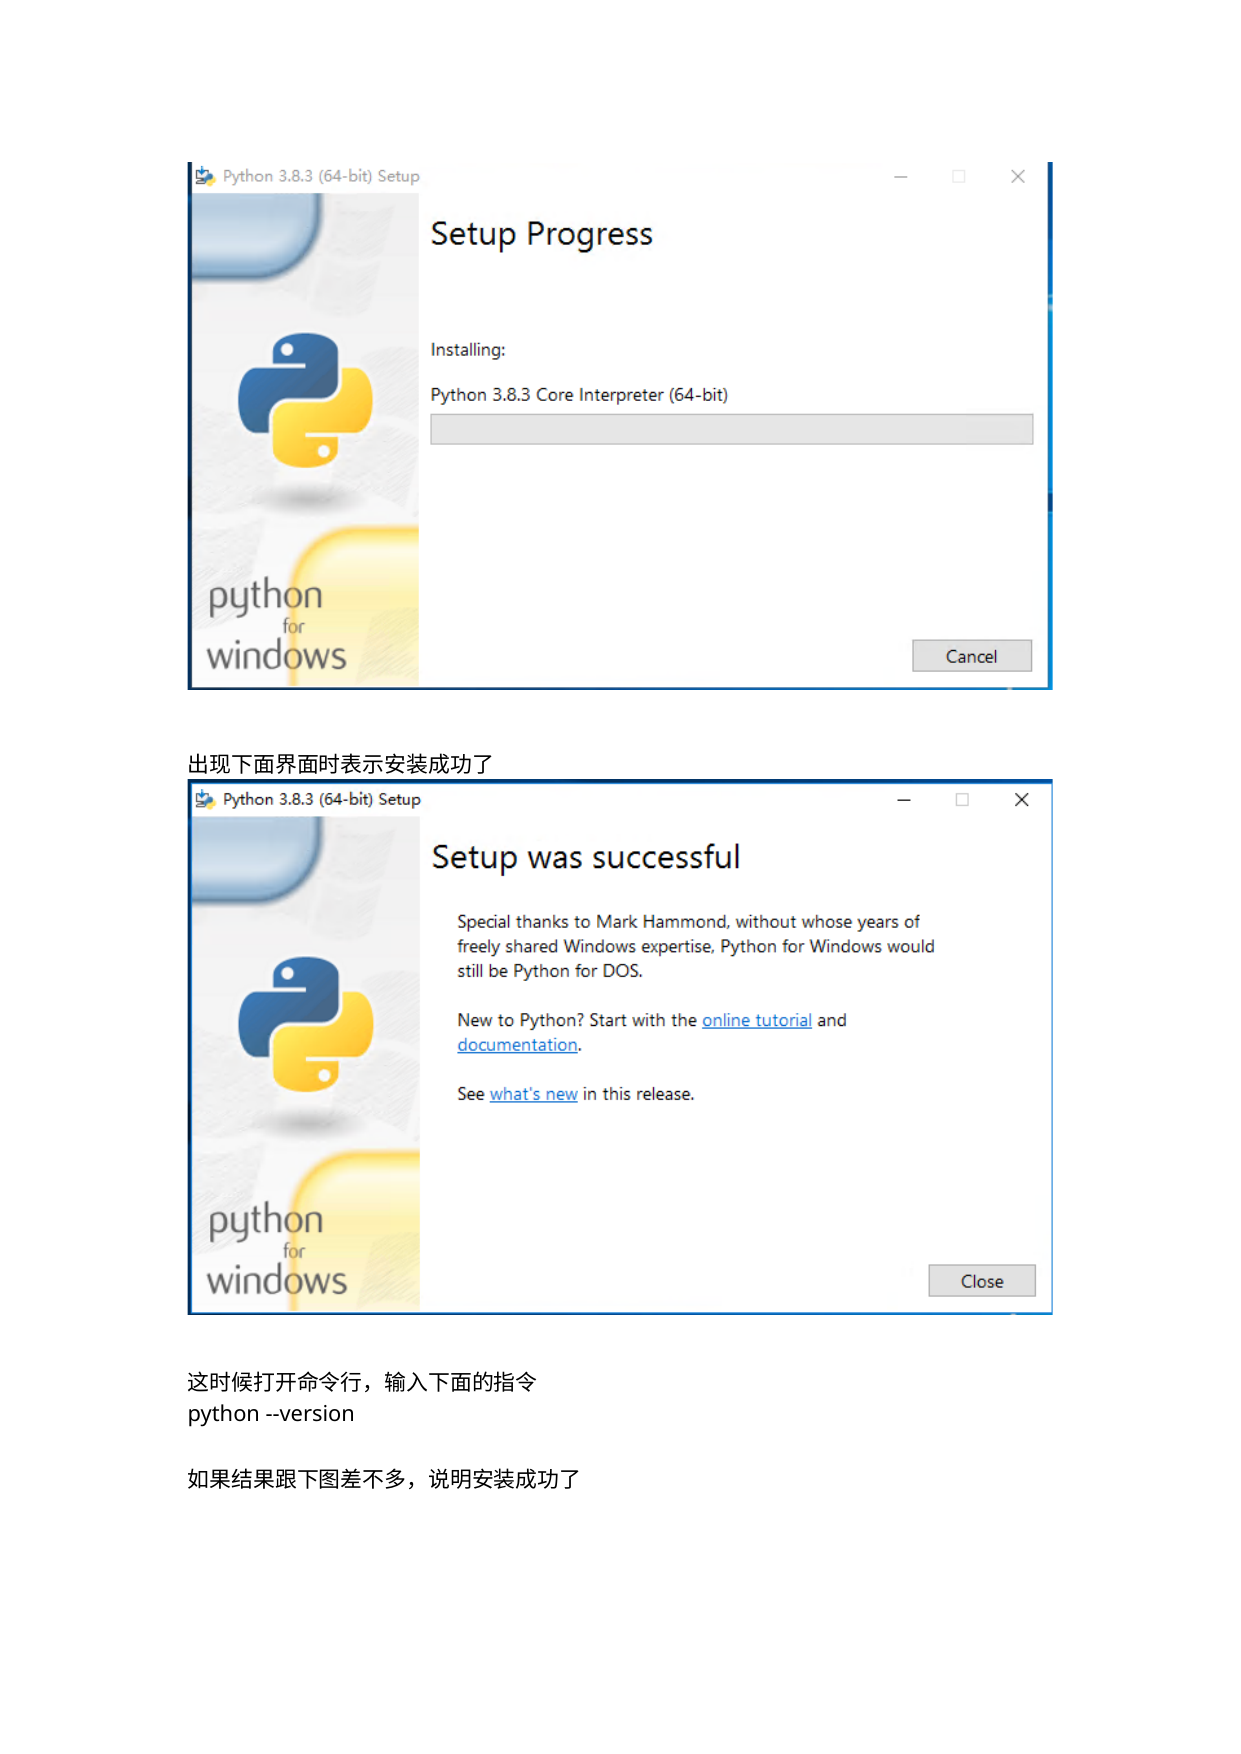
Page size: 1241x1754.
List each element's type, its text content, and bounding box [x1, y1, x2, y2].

text 这时候打开命令行，输入下面的指令 [187, 1364, 1053, 1397]
text 如果结果跟下图差不多，说明安装成功了 [187, 1462, 1053, 1494]
picture [187, 162, 1053, 690]
picture [187, 779, 1053, 1315]
text 出现下面界面时表示安装成功了 [187, 747, 1053, 779]
text python --version [187, 1397, 1053, 1429]
